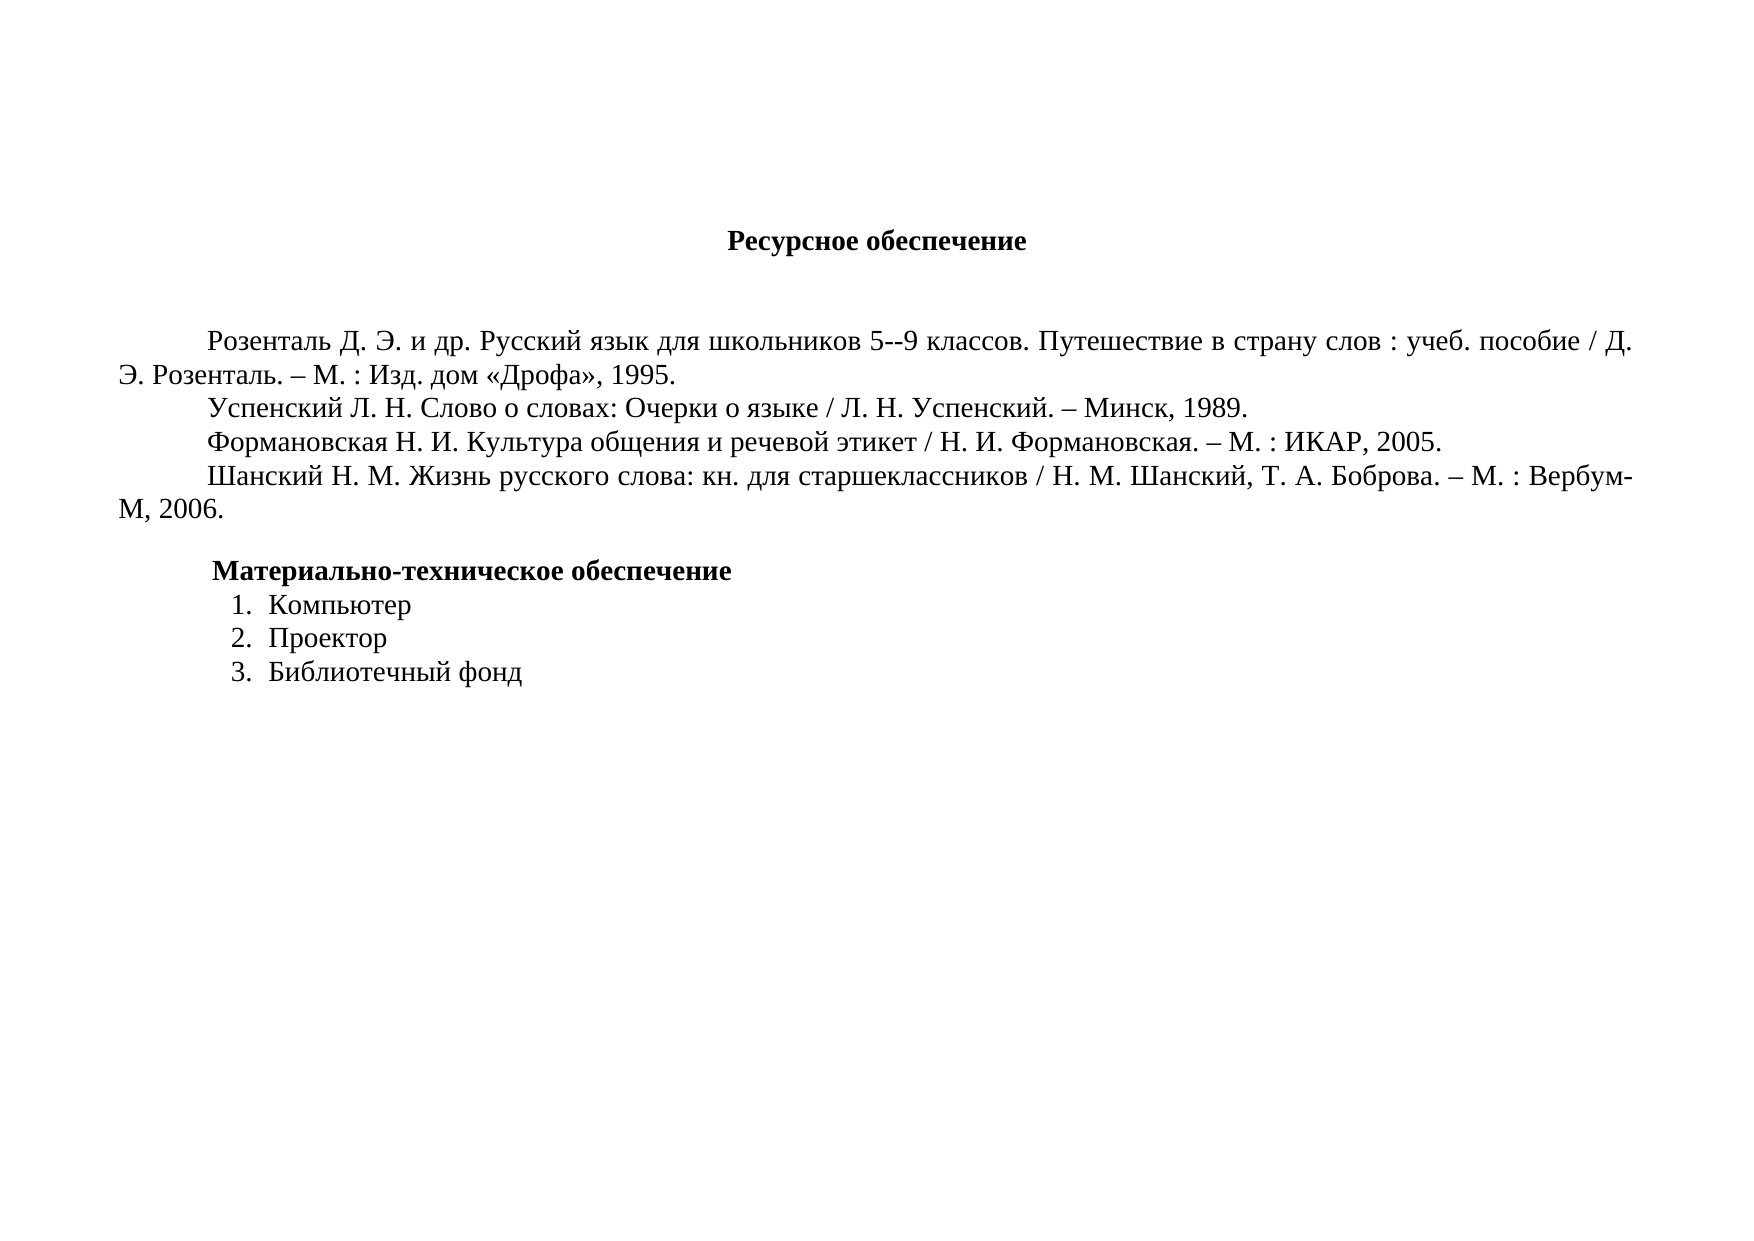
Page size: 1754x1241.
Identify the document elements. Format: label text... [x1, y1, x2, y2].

list Библиотечный фонд [231, 654, 1636, 688]
text Формановская Н. И. Культура общения и речевой этикет / Н. И. Формановская. – М. : ИКАР, 2005. [118, 424, 1636, 458]
list Проектор [231, 621, 1636, 654]
list Компьютер [231, 587, 1636, 621]
text Розенталь Д. Э. и др. Русский язык для школьников 5--9 классов. Путешествие в страну слов : учеб. пособие / Д. Э. Розенталь. – М. : Изд. дом «Дрофа», 1995. [118, 323, 1636, 391]
text Успенский Л. Н. Слово о словах: Очерки о языке / Л. Н. Успенский. – Минск, 1989. [118, 391, 1636, 424]
text Ресурсное обеспечение [118, 223, 1636, 256]
text Шанский Н. М. Жизнь русского слова: кн. для старшеклассников / Н. М. Шанский, Т. А. Боброва. – М. : Вербум-М, 2006. [118, 458, 1636, 525]
text Материально-техническое обеспечение [118, 553, 1636, 587]
